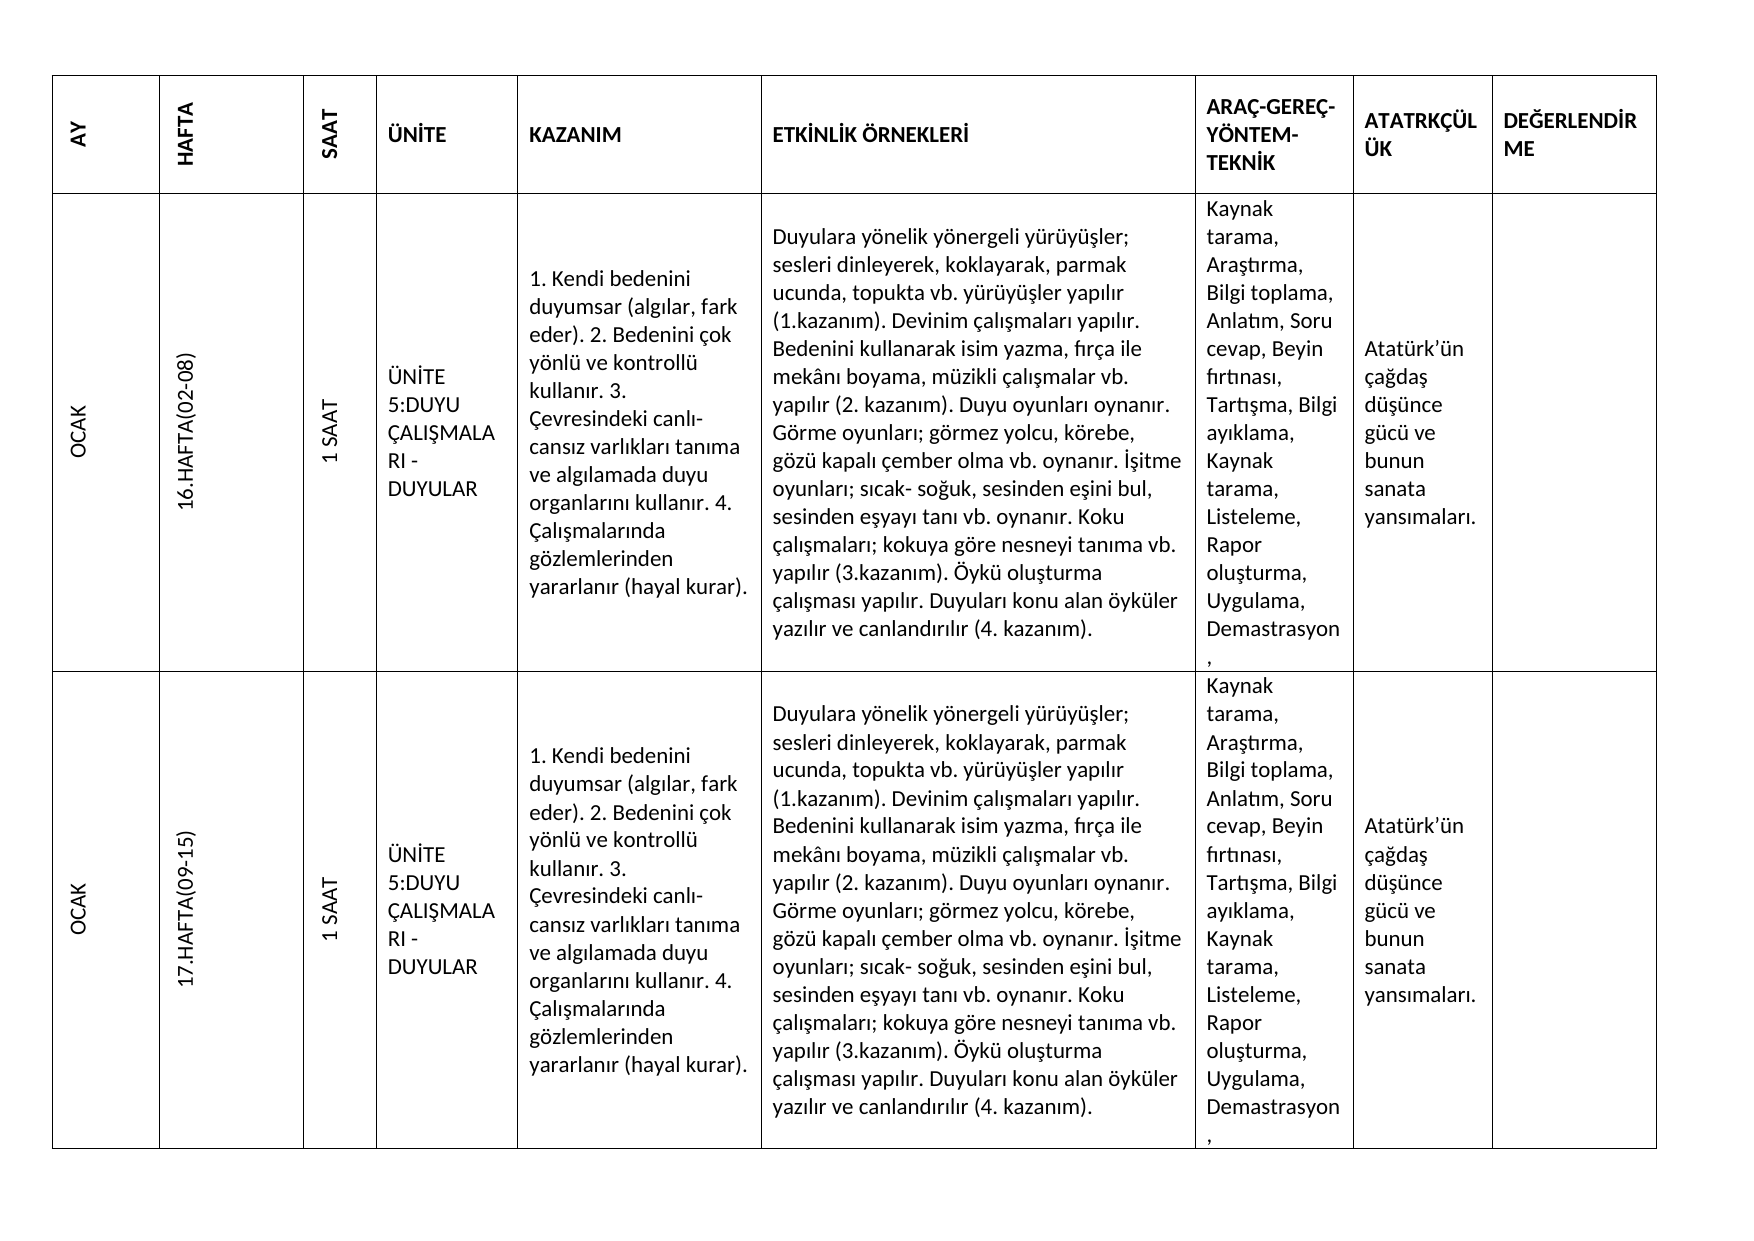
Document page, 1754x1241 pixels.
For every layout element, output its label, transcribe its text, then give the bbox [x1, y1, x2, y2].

table_header SAAT [304, 76, 376, 193]
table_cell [1196, 672, 1353, 1148]
table_header ATATRKÇÜLÜK [1354, 76, 1492, 193]
table_cell 16.HAFTA(02-08) [160, 194, 303, 671]
table_cell ÜNİTE 5:DUYU ÇALIŞMALARI -DUYULAR [377, 194, 517, 671]
table_header ETKİNLİK ÖRNEKLERİ [762, 76, 1195, 193]
table_cell [1493, 672, 1656, 1148]
table_header ARAÇ-GEREÇ-YÖNTEM-TEKNİK [1196, 76, 1353, 193]
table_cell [1354, 672, 1492, 1148]
table_header DEĞERLENDİRME [1493, 76, 1656, 193]
table_cell 1 SAAT [304, 672, 376, 1148]
table_cell 1 SAAT [304, 194, 376, 671]
table_cell OCAK [53, 672, 159, 1148]
table_header AY [53, 76, 159, 193]
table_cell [518, 672, 761, 1148]
table_cell Atatürk’ün çağdaş düşünce gücü ve bunun sanata yansımaları. [1354, 194, 1492, 671]
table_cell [1196, 194, 1353, 671]
table_header ÜNİTE [377, 76, 517, 193]
table_header HAFTA [160, 76, 303, 193]
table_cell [762, 672, 1195, 1148]
table_cell [1493, 194, 1656, 671]
table_header KAZANIM [518, 76, 761, 193]
table_cell ÜNİTE 5:DUYU ÇALIŞMALARI -DUYULAR [377, 672, 517, 1148]
table_cell OCAK [53, 194, 159, 671]
table_cell 17.HAFTA(09-15) [160, 672, 303, 1148]
